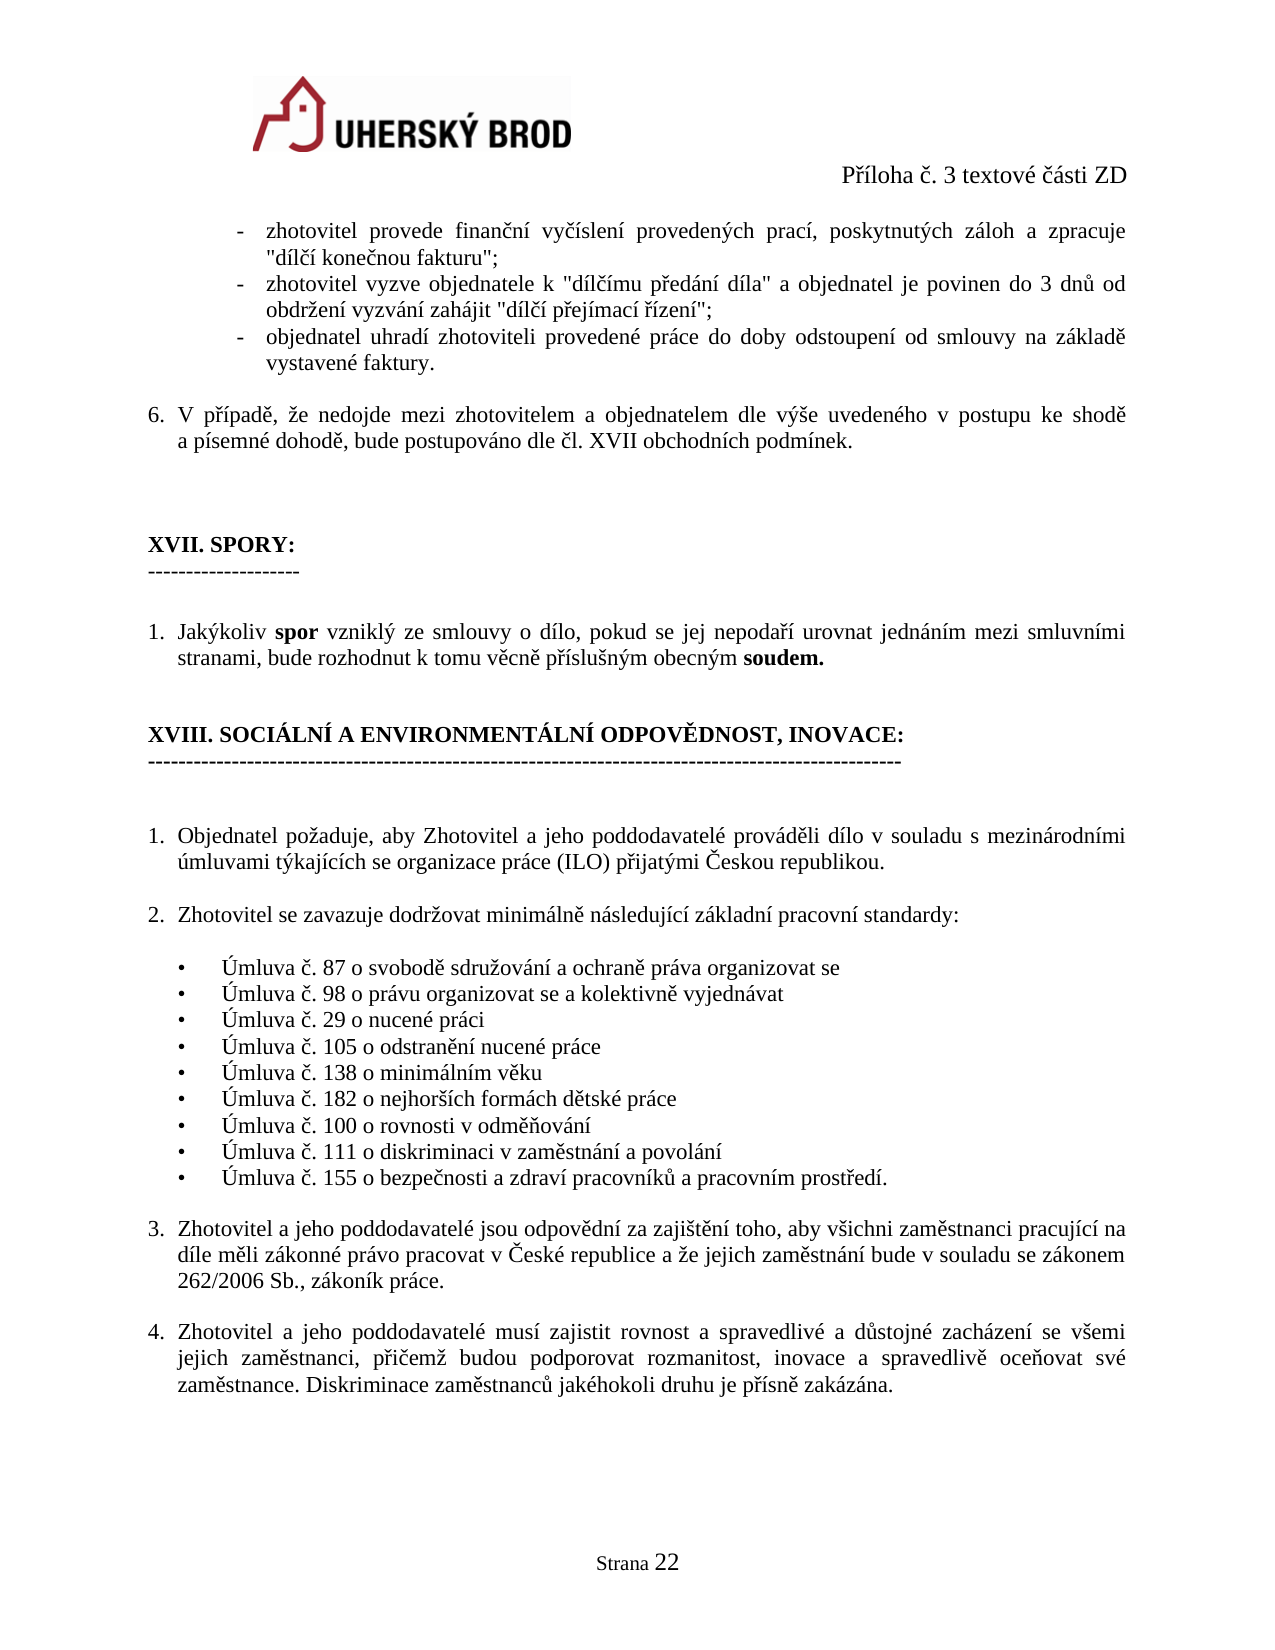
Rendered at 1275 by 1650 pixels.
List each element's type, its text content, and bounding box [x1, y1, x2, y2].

picture [252, 76, 571, 152]
list • Úmluva č. 87 o svobodě sdružování a ochraně práva organizovat se [177, 954, 1127, 980]
subtitle --------------------------------------------------------------------------------------------------- [148, 748, 1127, 774]
subtitle XVIII. Sociální a environmentální odpovědnost, inovace: [148, 721, 1127, 748]
subtitle • Úmluva č. 100 o rovnosti v odměňování [177, 1112, 1127, 1138]
subtitle • Úmluva č. 155 o bezpečnosti a zdraví pracovníků a pracovním prostředí. [177, 1164, 1127, 1191]
text - zhotovitel vyzve objednatele k "dílčímu předání díla" a objednatel je povinen do 3 dnů od obdržení vyzvání zahájit "dílčí přejímací řízení"; [236, 270, 1127, 323]
list V případě, že nedojde mezi zhotovitelem a objednatelem dle výše uvedeného v postupu ke shodě a písemné dohodě, bude postupováno dle čl. XVII obchodních podmínek. [148, 401, 1127, 453]
subtitle • Úmluva č. 138 o minimálním věku [177, 1059, 1127, 1085]
subtitle XVII. SPORY: [148, 531, 1127, 557]
subtitle • Úmluva č. 29 o nucené práci [177, 1006, 1127, 1033]
subtitle Zhotovitel a jeho poddodavatelé musí zajistit rovnost a spravedlivé a důstojné zacházení se všemi jejich zaměstnanci, přičemž budou podporovat rozmanitost, inovace a spravedlivě oceňovat své zaměstnance. Diskriminace zaměstnanců jakéhokoli druhu je přísně zakázána. [148, 1318, 1127, 1397]
subtitle Objednatel požaduje, aby Zhotovitel a jeho poddodavatelé prováděli dílo v souladu s mezinárodními úmluvami týkajících se organizace práce (ILO) přijatými Českou republikou. [148, 822, 1127, 874]
list Zhotovitel se zavazuje dodržovat minimálně následující základní pracovní standardy: [148, 901, 1127, 927]
list Jakýkoliv spor vzniklý ze smlouvy o dílo, pokud se jej nepodaří urovnat jednáním mezi smluvními stranami, bude rozhodnut k tomu věcně příslušným obecným soudem. [148, 618, 1127, 671]
text - objednatel uhradí zhotoviteli provedené práce do doby odstoupení od smlouvy na základě vystavené faktury. [236, 323, 1127, 376]
subtitle Zhotovitel a jeho poddodavatelé jsou odpovědní za zajištění toho, aby všichni zaměstnanci pracující na díle měli zákonné právo pracovat v České republice a že jejich zaměstnání bude v souladu se zákonem 262/2006 Sb., zákoník práce. [148, 1215, 1127, 1294]
text -------------------- [148, 557, 1127, 584]
subtitle • Úmluva č. 111 o diskriminaci v zaměstnání a povolání [177, 1138, 1127, 1164]
text - zhotovitel provede finanční vyčíslení provedených prací, poskytnutých záloh a zpracuje "dílčí konečnou fakturu"; [236, 217, 1127, 270]
subtitle • Úmluva č. 105 o odstranění nucené práce [177, 1033, 1127, 1059]
subtitle • Úmluva č. 182 o nejhorších formách dětské práce [177, 1085, 1127, 1112]
subtitle • Úmluva č. 98 o právu organizovat se a kolektivně vyjednávat [177, 980, 1127, 1006]
